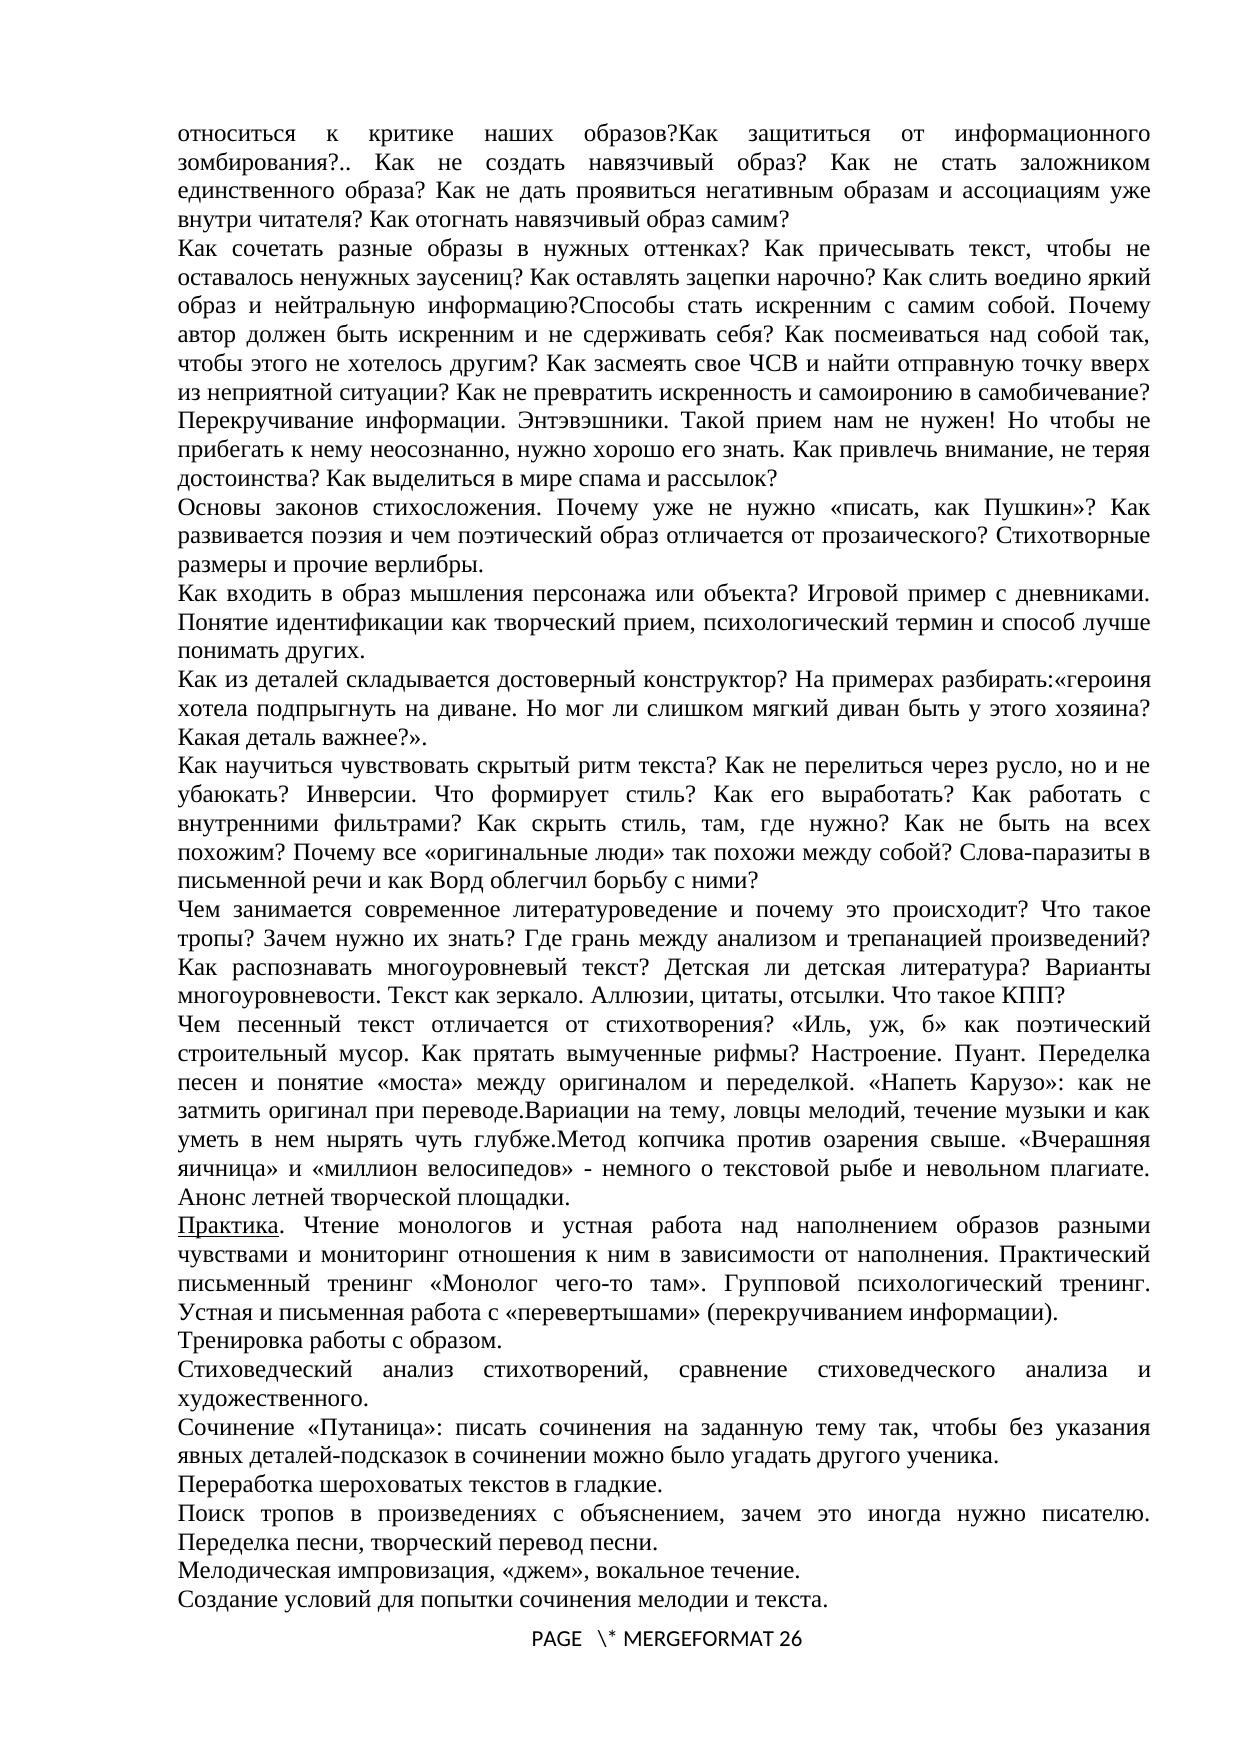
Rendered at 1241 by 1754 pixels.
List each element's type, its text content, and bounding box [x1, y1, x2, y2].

text Создание условий для попытки сочинения мелодии и текста. [177, 1584, 1152, 1613]
text Тренировка работы с образом. [177, 1326, 1152, 1354]
text Мелодическая импровизация, «джем», вокальное течение. [177, 1556, 1152, 1584]
text Как входить в образ мышления персонажа или объекта? Игровой пример с дневниками. Понятие идентификации как творческий прием, психологический термин и способ лучше понимать других. [177, 578, 1152, 664]
text Чем занимается современное литературоведение и почему это происходит? Что такое тропы? Зачем нужно их знать? Где грань между анализом и трепанацией произведений? Как распознавать многоуровневый текст? Детская ли детская литература? Варианты многоуровневости. Текст как зеркало. Аллюзии, цитаты, отсылки. Что такое КПП? [177, 894, 1152, 1009]
text Сочинение «Путаница»: писать сочинения на заданную тему так, чтобы без указания явных деталей-подсказок в сочинении можно было угадать другого ученика. [177, 1412, 1152, 1469]
text Как научиться чувствовать скрытый ритм текста? Как не перелиться через русло, но и не убаюкать? Инверсии. Что формирует стиль? Как его выработать? Как работать с внутренними фильтрами? Как скрыть стиль, там, где нужно? Как не быть на всех похожим? Почему все «оригинальные люди» так похожи между собой? Слова-паразиты в письменной речи и как Ворд облегчил борьбу с ними? [177, 751, 1152, 894]
text Переработка шероховатых текстов в гладкие. [177, 1469, 1152, 1498]
text Как сочетать разные образы в нужных оттенках? Как причесывать текст, чтобы не оставалось ненужных заусениц? Как оставлять зацепки нарочно? Как слить воедино яркий образ и нейтральную информацию?Способы стать искренним с самим собой. Почему автор должен быть искренним и не сдерживать себя? Как посмеиваться над собой так, чтобы этого не хотелось другим? Как засмеять свое ЧСВ и найти отправную точку вверх из неприятной ситуации? Как не превратить искренность и самоиронию в самобичевание?Перекручивание информации. Энтэвэшники. Такой прием нам не нужен! Но чтобы не прибегать к нему неосознанно, нужно хорошо его знать. Как привлечь внимание, не теряя достоинства? Как выделиться в мире спама и рассылок? [177, 233, 1152, 492]
text Практика. Чтение монологов и устная работа над наполнением образов разными чувствами и мониторинг отношения к ним в зависимости от наполнения. Практический письменный тренинг «Монолог чего-то там». Групповой психологический тренинг. Устная и письменная работа с «перевертышами» (перекручиванием информации). [177, 1211, 1152, 1326]
text Поиск тропов в произведениях с объяснением, зачем это иногда нужно писателю. Переделка песни, творческий перевод песни. [177, 1498, 1152, 1556]
text Как из деталей складывается достоверный конструктор? На примерах разбирать:«героиня хотела подпрыгнуть на диване. Но мог ли слишком мягкий диван быть у этого хозяина? Какая деталь важнее?». [177, 664, 1152, 751]
text Основы законов стихосложения. Почему уже не нужно «писать, как Пушкин»? Как развивается поэзия и чем поэтический образ отличается от прозаического? Стихотворные размеры и прочие верлибры. [177, 492, 1152, 578]
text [177, 118, 1152, 233]
text Чем песенный текст отличается от стихотворения? «Иль, уж, б» как поэтический строительный мусор. Как прятать вымученные рифмы? Настроение. Пуант. Переделка песен и понятие «моста» между оригиналом и переделкой. «Напеть Карузо»: как не затмить оригинал при переводе.Вариации на тему, ловцы мелодий, течение музыки и как уметь в нем нырять чуть глубже.Метод копчика против озарения свыше. «Вчерашняя яичница» и «миллион велосипедов» - немного о текстовой рыбе и невольном плагиате. Анонс летней творческой площадки. [177, 1009, 1152, 1211]
text Стиховедческий анализ стихотворений, сравнение стиховедческого анализа и художественного. [177, 1354, 1152, 1412]
